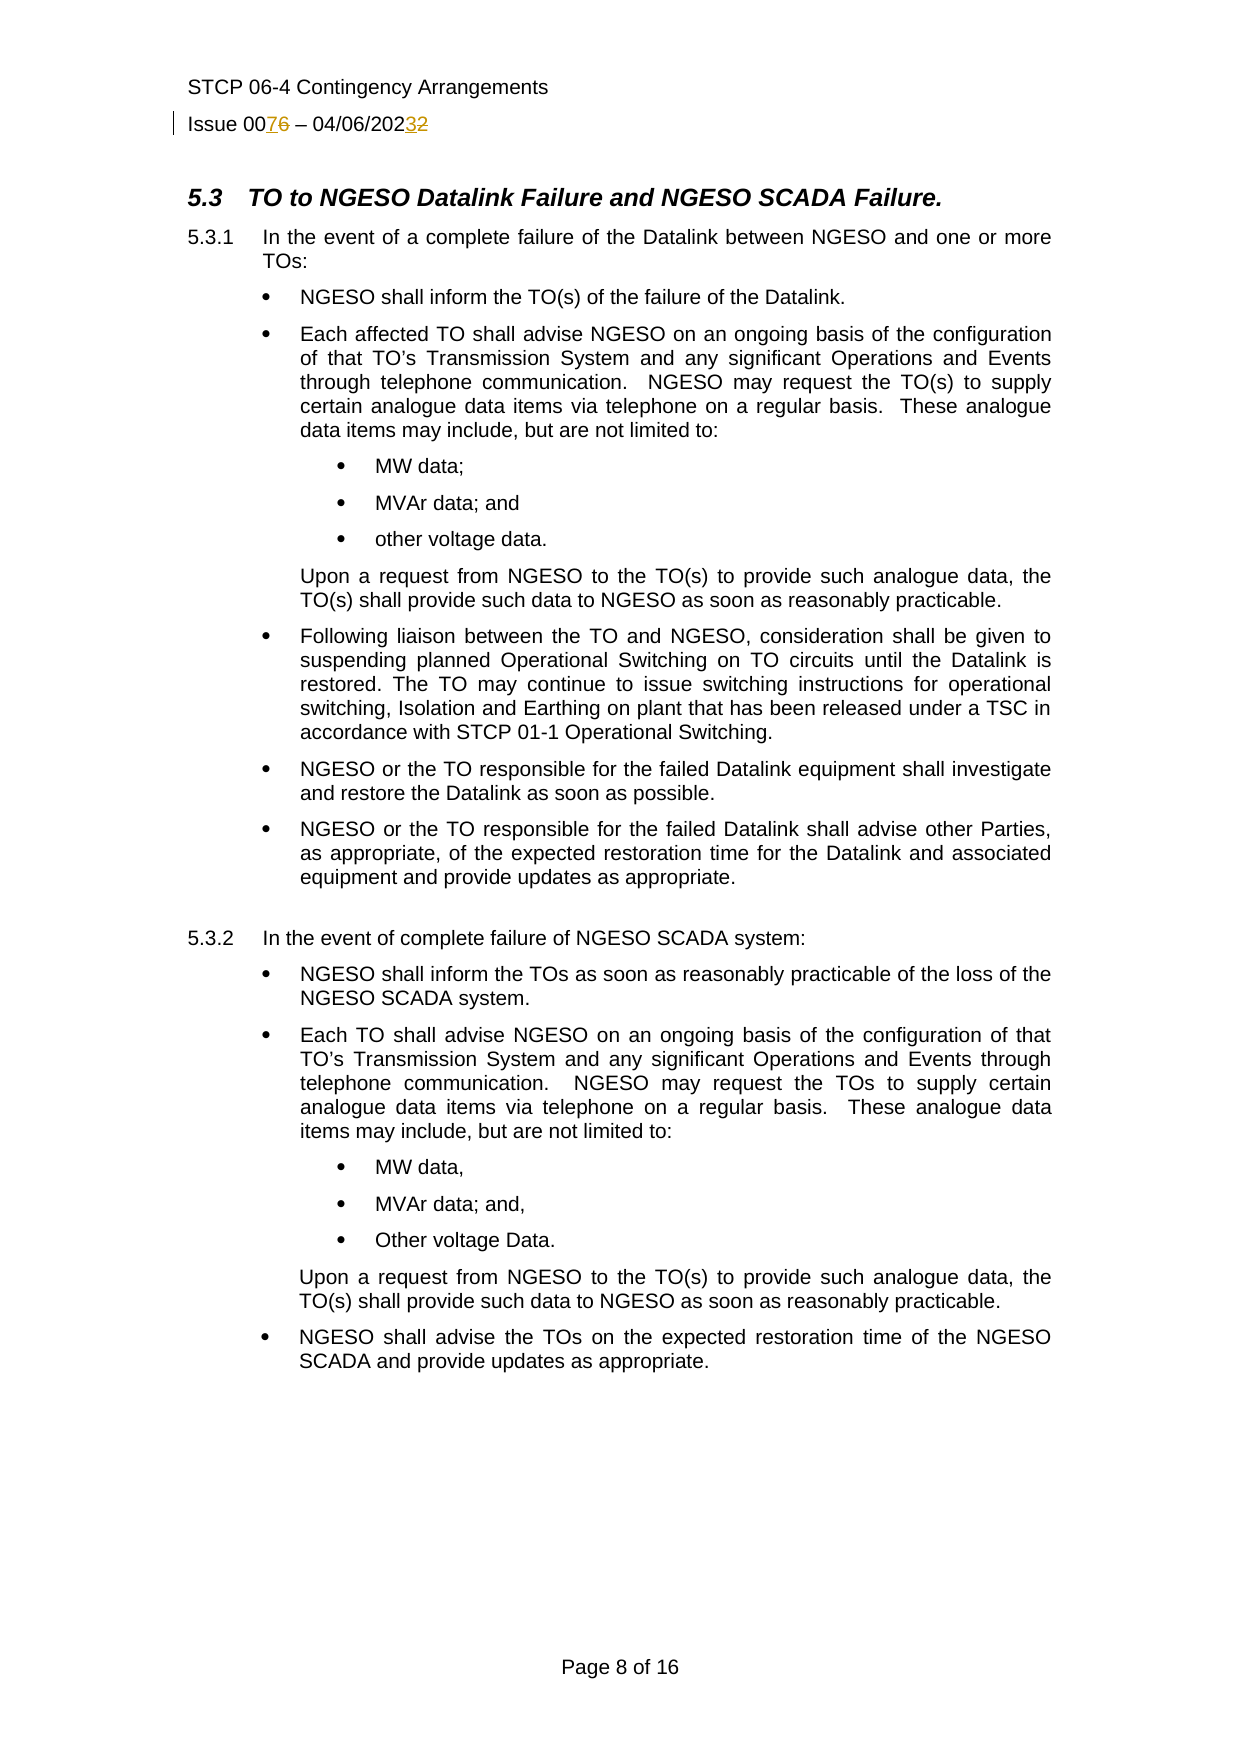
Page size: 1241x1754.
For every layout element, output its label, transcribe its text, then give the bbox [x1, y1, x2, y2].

list NGESO shall inform the TOs as soon as reasonably practicable of the loss of the NGESO SCADA system. [262, 962, 1053, 1010]
subtitle In the event of a complete failure of the Datalink between NGESO and one or more TOs: [187, 225, 1053, 273]
list NGESO or the TO responsible for the failed Datalink equipment shall investigate and restore the Datalink as soon as possible. [262, 757, 1053, 804]
list Other voltage Data. [337, 1228, 1053, 1252]
list NGESO shall inform the TO(s) of the failure of the Datalink. [262, 285, 1053, 309]
subtitle TO to NGESO Datalink Failure and NGESO SCADA Failure. [187, 183, 1053, 212]
list MW data; [337, 454, 1053, 478]
subtitle In the event of complete failure of NGESO SCADA system: [187, 926, 1053, 949]
text Upon a request from NGESO to the TO(s) to provide such analogue data, the TO(s) shall provide such data to NGESO as soon as reasonably practicable. [299, 1264, 1053, 1312]
list other voltage data. [337, 527, 1053, 551]
list MVAr data; and, [337, 1191, 1053, 1216]
text Upon a request from NGESO to the TO(s) to provide such analogue data, the TO(s) shall provide such data to NGESO as soon as reasonably practicable. [300, 564, 1053, 612]
list Following liaison between the TO and NGESO, consideration shall be given to suspending planned Operational Switching on TO circuits until the Datalink is restored. The TO may continue to issue switching instructions for operational switching, Isolation and Earthing on plant that has been released under a TSC in accordance with STCP 01-1 Operational Switching. [262, 624, 1053, 744]
list Each affected TO shall advise NGESO on an ongoing basis of the configuration of that TO’s Transmission System and any significant Operations and Events through telephone communication. NGESO may request the TO(s) to supply certain analogue data items via telephone on a regular basis. These analogue data items may include, but are not limited to: [262, 322, 1053, 442]
list NGESO shall advise the TOs on the expected restoration time of the NGESO SCADA and provide updates as appropriate. [261, 1325, 1053, 1373]
list NGESO or the TO responsible for the failed Datalink shall advise other Parties, as appropriate, of the expected restoration time for the Datalink and associated equipment and provide updates as appropriate. [262, 817, 1053, 889]
list Each TO shall advise NGESO on an ongoing basis of the configuration of that TO’s Transmission System and any significant Operations and Events through telephone communication. NGESO may request the TOs to supply certain analogue data items via telephone on a regular basis. These analogue data items may include, but are not limited to: [262, 1022, 1053, 1142]
list MW data, [337, 1155, 1053, 1179]
list MVAr data; and [337, 491, 1053, 515]
